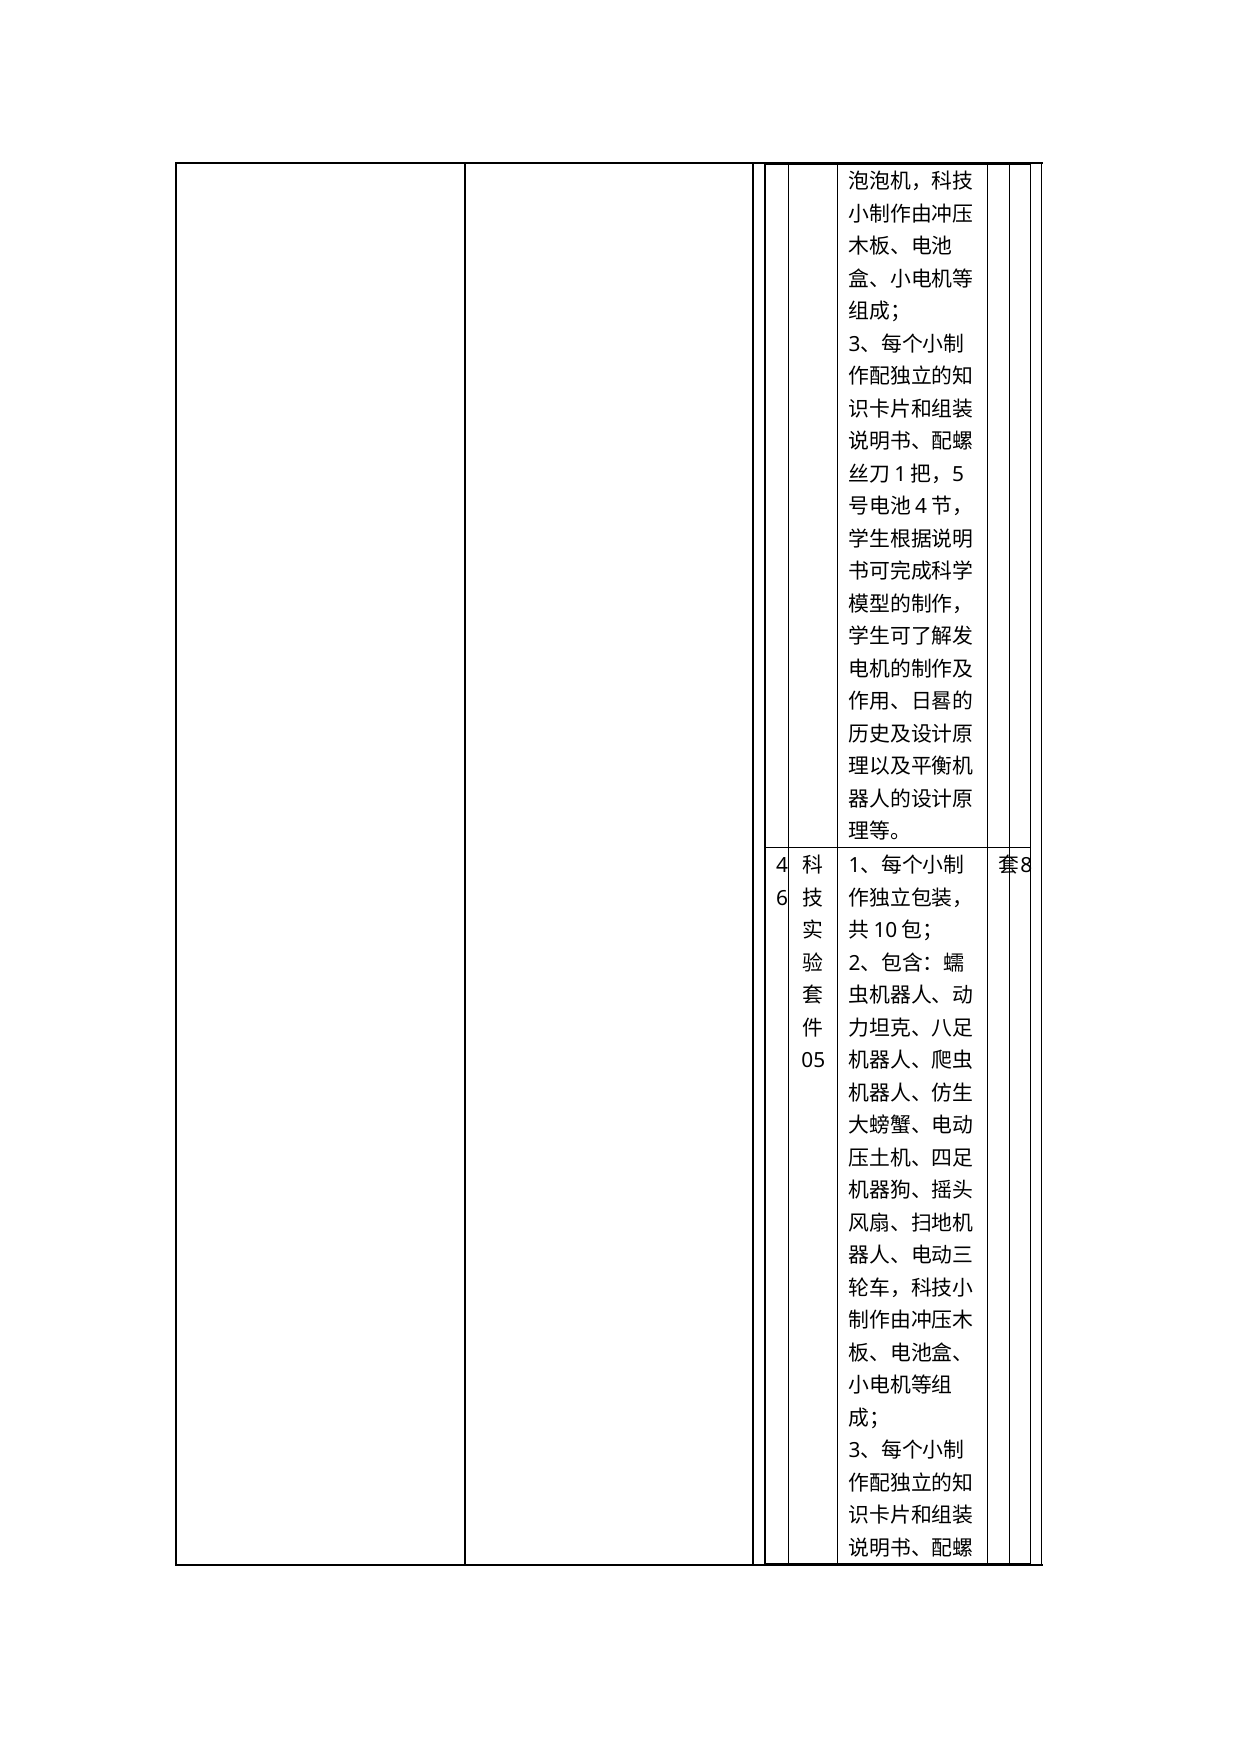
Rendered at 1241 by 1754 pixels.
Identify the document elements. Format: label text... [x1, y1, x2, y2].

table_cell [988, 848, 1009, 1563]
table_cell [766, 848, 788, 1563]
table_cell [1010, 165, 1030, 847]
table_cell [466, 164, 752, 1564]
table_cell [766, 165, 788, 847]
table_cell [1010, 848, 1030, 1563]
table_cell [838, 848, 987, 1563]
table_cell [838, 165, 987, 847]
table_cell [754, 164, 764, 1564]
table_cell [789, 165, 837, 847]
table_cell 1 [177, 164, 464, 1564]
table_cell [988, 165, 1009, 847]
table_cell [1031, 164, 1041, 1564]
table_cell [789, 848, 837, 1563]
